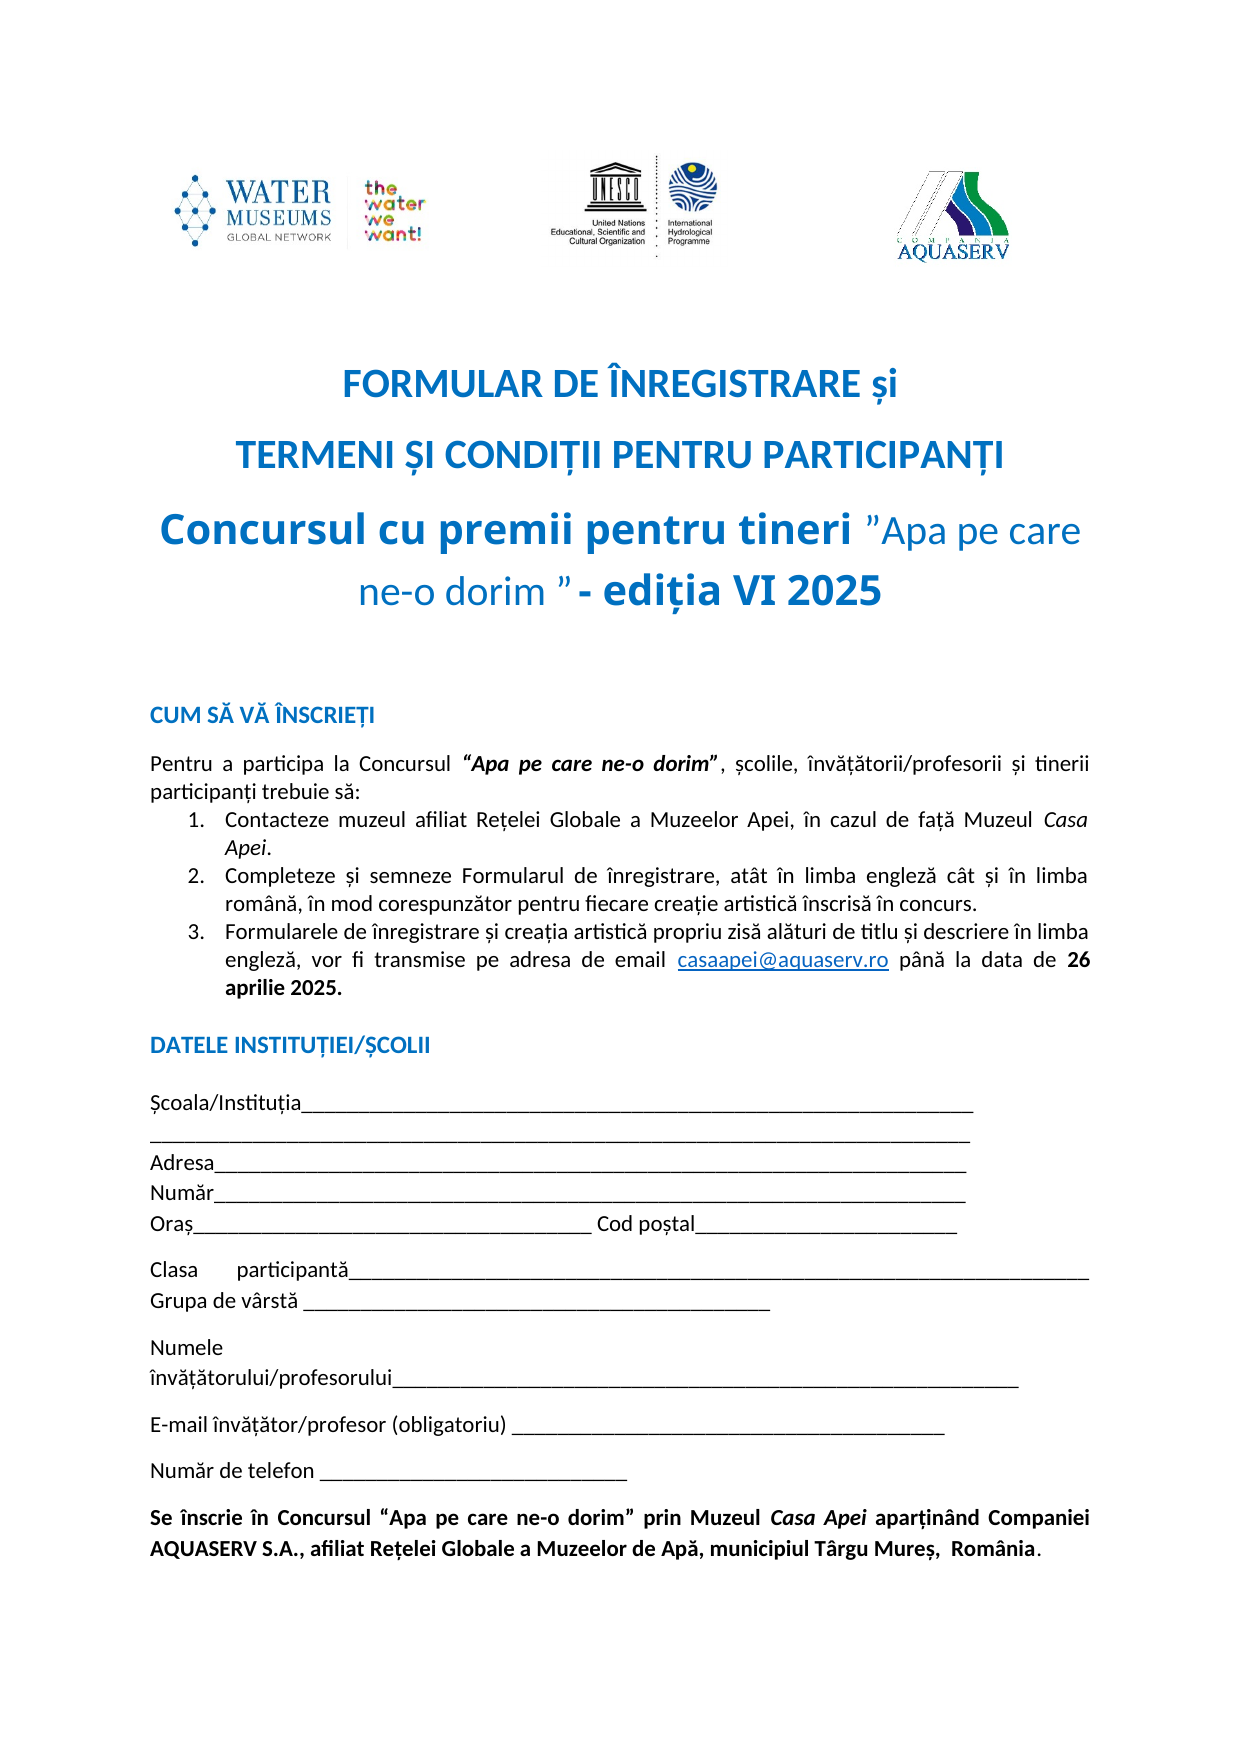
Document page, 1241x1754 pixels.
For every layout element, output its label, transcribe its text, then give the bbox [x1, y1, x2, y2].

text Pentru a participa la Concursul “Apa pe care ne-o dorim”, școlile, învățătorii/profesorii și tinerii participanți trebuie să: [150, 749, 1090, 805]
text Clasa participantă_________________________________________________________________ Grupa de vârstă _________________________________________ [150, 1256, 1090, 1314]
picture [893, 167, 1013, 267]
text TERMENI ȘI CONDIȚII PENTRU PARTICIPANȚI [150, 428, 1090, 479]
text CUM SĂ VĂ ÎNSCRIEȚI [150, 699, 1090, 730]
text FORMULAR DE ÎNREGISTRARE și [150, 357, 1090, 407]
text E-mail învățător/profesor (obligatoriu) ______________________________________ [150, 1410, 1090, 1438]
text DATELE INSTITUȚIEI/ȘCOLII [150, 1029, 1090, 1060]
text Școala/Instituția___________________________________________________________ ________________________________________________________________________ Adresa__________________________________________________________________ Număr__________________________________________________________________ Oraș___________________________________ Cod poștal_______________________ [150, 1088, 1090, 1237]
text Concursul cu premii pentru tineri ”Apa pe care ne-o dorim ” - ediția VI 2025 [150, 500, 1090, 618]
list Completeze și semneze Formularul de înregistrare, atât în limba engleză cât și în limba română, în mod corespunzător pentru fiecare creație artistică înscrisă în concurs. [187, 861, 1090, 917]
picture [150, 156, 469, 267]
text Număr de telefon ___________________________ [150, 1457, 1090, 1485]
list Formularele de înregistrare și creația artistică propriu zisă alături de titlu și descriere în limba engleză, vor fi transmise pe adresa de email casaapei@aquaserv.ro până la data de 26 aprilie 2025. [187, 917, 1090, 1001]
list Contacteze muzeul afiliat Rețelei Globale a Muzeelor Apei, în cazul de față Muzeul Casa Apei. [187, 805, 1090, 861]
picture [541, 150, 728, 267]
text Se înscrie în Concursul “Apa pe care ne-o dorim” prin Muzeul Casa Apei aparținând Companiei AQUASERV S.A., afiliat Rețelei Globale a Muzeelor de Apă, municipiul Târgu Mureș, România. [150, 1503, 1090, 1562]
text Numele învățătorului/profesorului_______________________________________________________ [150, 1333, 1090, 1391]
